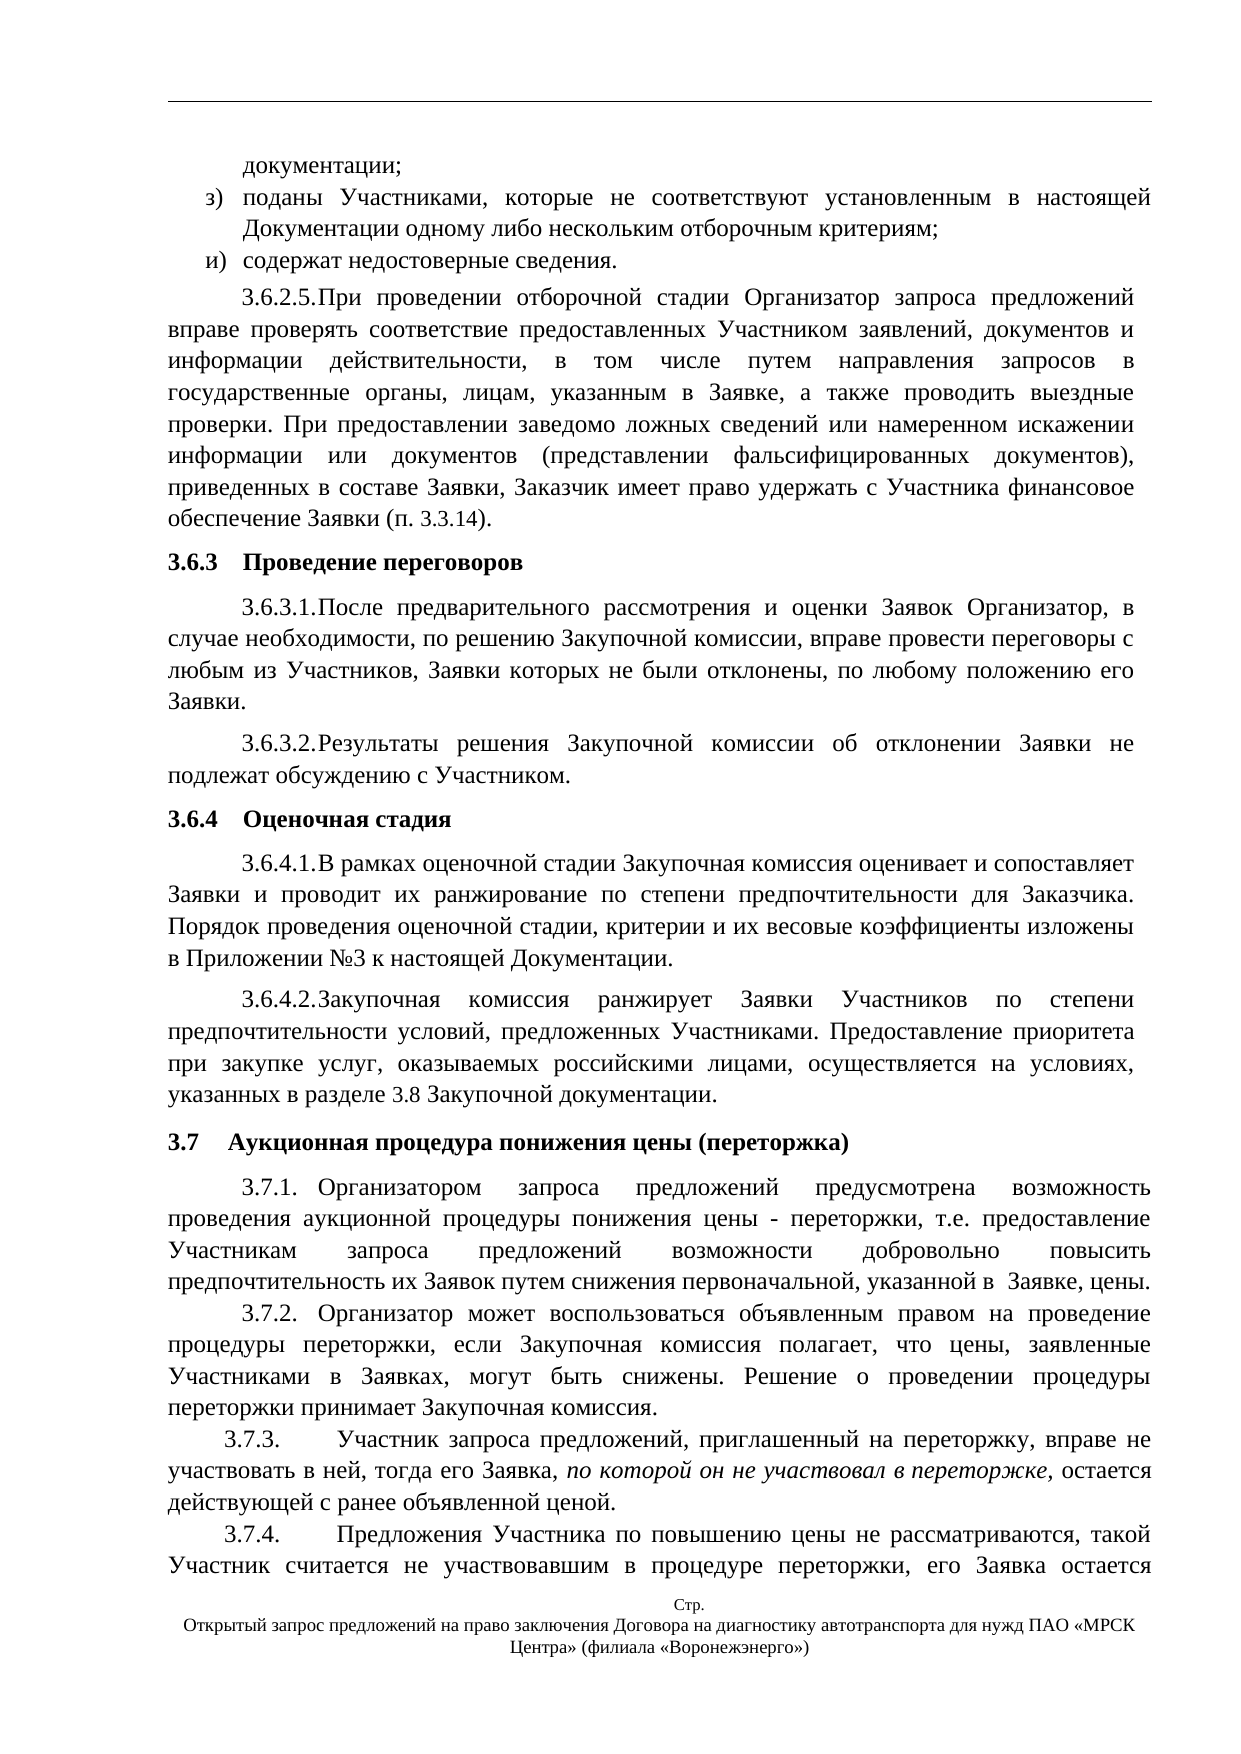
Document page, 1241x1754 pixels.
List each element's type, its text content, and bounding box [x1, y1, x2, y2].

subtitle Проведение переговоров [168, 547, 1152, 576]
list Закупочная комиссия ранжирует Заявки Участников по степени предпочтительности условий, предложенных Участниками. Предоставление приоритета при закупке услуг, оказываемых российскими лицами, осуществляется на условиях, указанных в разделе 3.8 Закупочной документации. [168, 984, 1135, 1108]
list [168, 1519, 1152, 1579]
list При проведении отборочной стадии Организатор запроса предложений вправе проверять соответствие предоставленных Участником заявлений, документов и информации действительности, в том числе путем направления запросов в государственные органы, лицам, указанным в Заявке, а также проводить выездные проверки. При предоставлении заведомо ложных сведений или намеренном искажении информации или документов (представлении фальсифицированных документов), приведенных в составе Заявки, Заказчик имеет право удержать с Участника финансовое обеспечение Заявки (п. 3.3.14). [168, 282, 1135, 532]
list Участник запроса предложений, приглашенный на переторжку, вправе не участвовать в ней, тогда его Заявка, по которой он не участвовал в переторжке, остается действующей с ранее объявленной ценой. [168, 1424, 1152, 1516]
list Результаты решения Закупочной комиссии об отклонении Заявки не подлежат обсуждению с Участником. [168, 728, 1135, 788]
subtitle Аукционная процедура понижения цены (переторжка) [168, 1127, 1152, 1156]
subtitle Оценочная стадия [168, 804, 1152, 833]
list После предварительного рассмотрения и оценки Заявок Организатор, в случае необходимости, по решению Закупочной комиссии, вправе провести переговоры с любым из Участников, Заявки которых не были отклонены, по любому положению его Заявки. [168, 592, 1135, 715]
list В рамках оценочной стадии Закупочная комиссия оценивает и сопоставляет Заявки и проводит их ранжирование по степени предпочтительности для Заказчика. Порядок проведения оценочной стадии, критерии и их весовые коэффициенты изложены в Приложении №3 к настоящей Документации. [168, 848, 1135, 971]
list Организатор может воспользоваться объявленным правом на проведение процедуры переторжки, если Закупочная комиссия полагает, что цены, заявленные Участниками в Заявках, могут быть снижены. Решение о проведении процедуры переторжки принимает Закупочная комиссия. [168, 1298, 1152, 1421]
list Организатором запроса предложений предусмотрена возможность проведения аукционной процедуры понижения цены - переторжки, т.е. предоставление Участникам запроса предложений возможности добровольно повысить предпочтительность их Заявок путем снижения первоначальной, указанной в Заявке, цены. [168, 1172, 1152, 1295]
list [205, 150, 1152, 179]
list поданы Участниками, которые не соответствуют установленным в настоящей Документации одному либо нескольким отборочным критериям; [205, 182, 1152, 242]
list содержат недостоверные сведения. [205, 245, 1152, 273]
